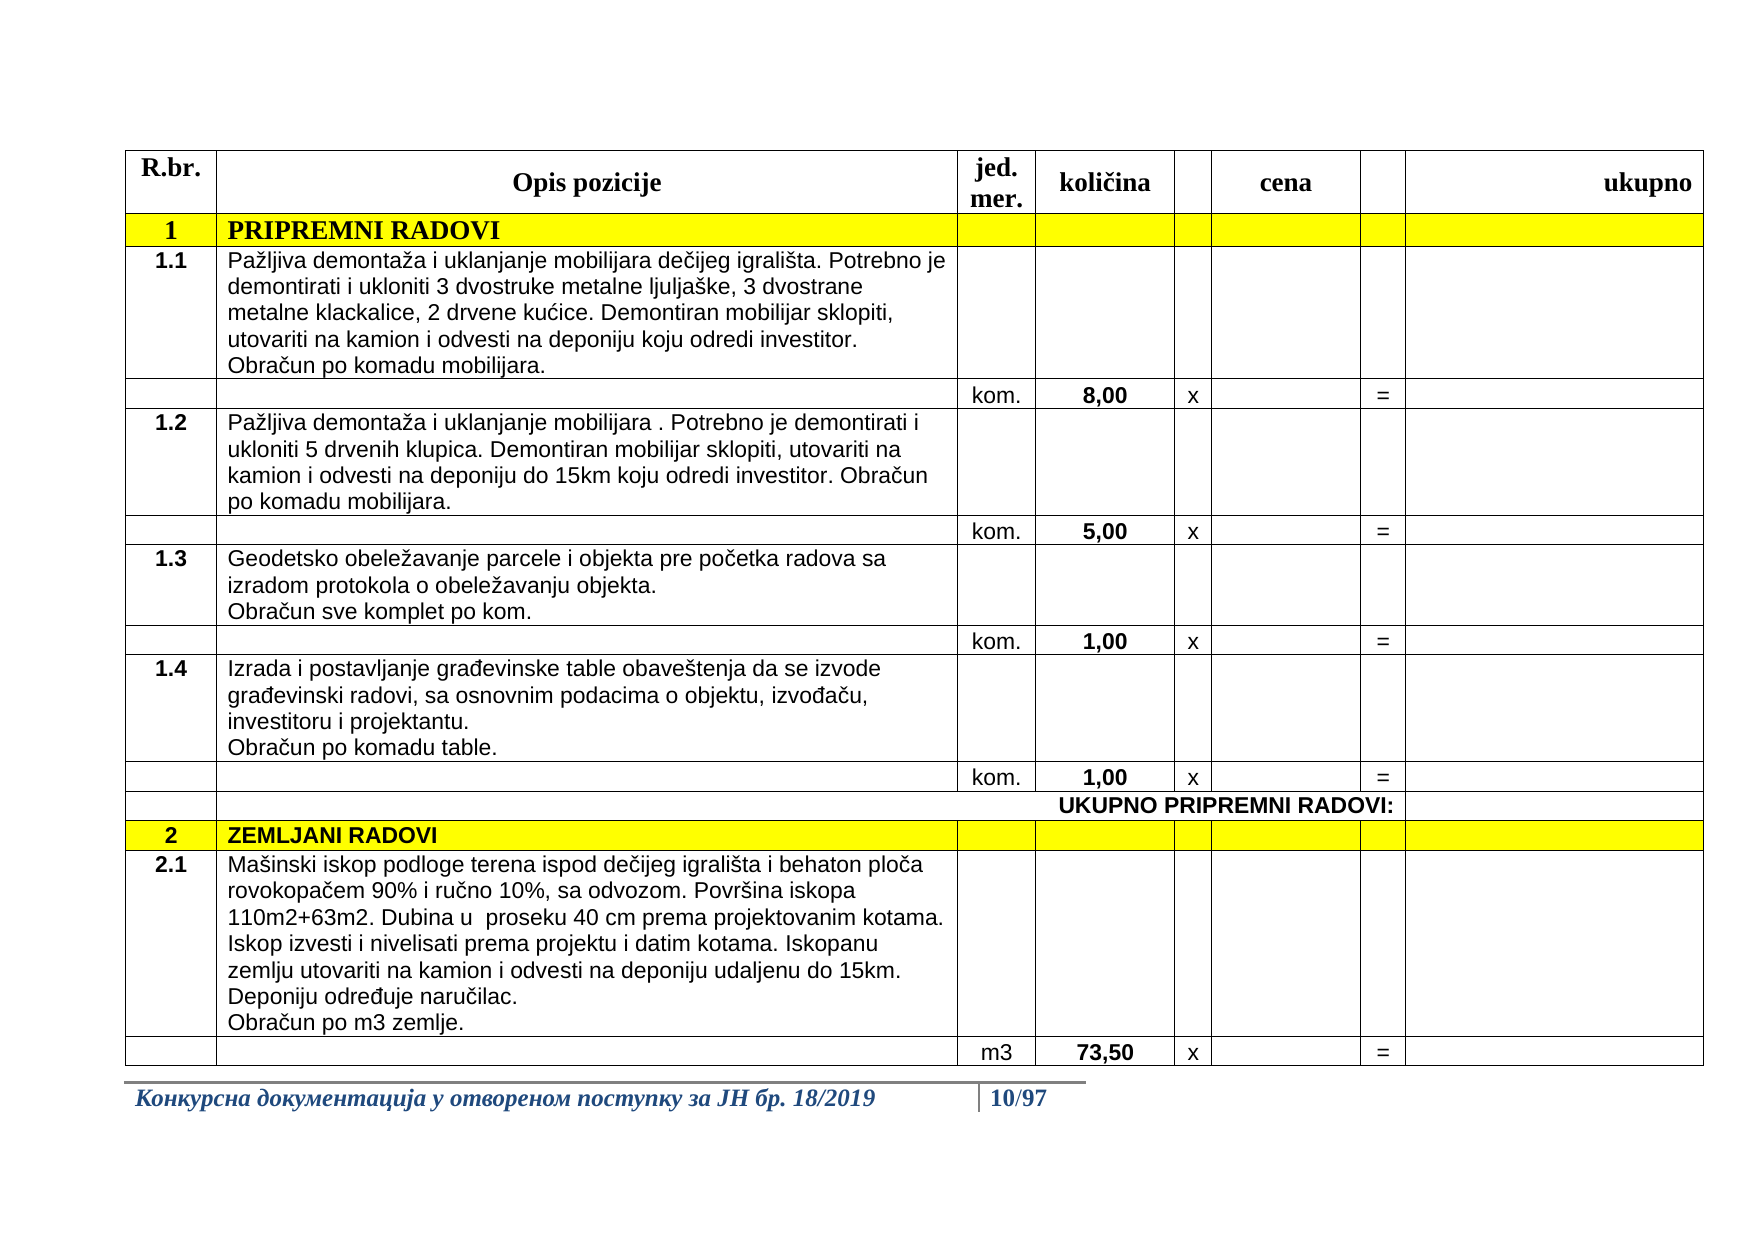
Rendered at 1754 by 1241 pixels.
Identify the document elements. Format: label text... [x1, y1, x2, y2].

table_cell x [1175, 379, 1211, 408]
table_cell [1212, 516, 1360, 544]
table_cell [1175, 821, 1186, 850]
table_cell x [1175, 626, 1211, 654]
table_cell [1406, 247, 1703, 378]
table_cell 1,00 [1036, 762, 1174, 791]
table_cell [1361, 655, 1405, 761]
table_cell [217, 1037, 957, 1065]
table_cell x [1175, 516, 1211, 544]
table_cell [126, 626, 216, 654]
table_cell kom. [958, 379, 1035, 408]
table_cell [1175, 214, 1211, 246]
table_cell PRIPREMNI RADOVI [217, 214, 957, 246]
table_cell 1.3 [126, 545, 216, 624]
table_cell 2 [126, 821, 216, 850]
table_cell [1212, 545, 1360, 624]
table_cell [958, 214, 1035, 246]
table_cell [1406, 626, 1703, 654]
table_cell [1406, 409, 1703, 514]
table_cell [1036, 545, 1174, 624]
table_cell UKUPNO PRIPREMNI RADOVI: [217, 792, 1405, 820]
table_cell [1212, 851, 1360, 1036]
table_cell [1175, 655, 1211, 761]
table_cell [1175, 151, 1211, 213]
table_cell [1175, 247, 1211, 378]
table_cell [1361, 214, 1405, 246]
table_cell [1212, 762, 1360, 791]
table_cell m3 [958, 1037, 1035, 1065]
table_cell = [1361, 516, 1405, 544]
table_cell [1212, 655, 1360, 761]
table_cell [1036, 214, 1174, 246]
table_cell [1361, 247, 1405, 378]
table_cell [1212, 821, 1222, 850]
table_cell R.br. [126, 151, 216, 213]
table_cell x [1175, 1037, 1211, 1065]
table_cell [1163, 821, 1174, 850]
table_cell [1349, 821, 1360, 850]
table_cell 1.2 [126, 409, 216, 514]
table_cell kom. [958, 626, 1035, 654]
table_cell [1406, 655, 1703, 761]
table_cell [126, 379, 216, 408]
table_cell = [1361, 1037, 1405, 1065]
table_cell Geodetsko obeležavanje parcele i objekta pre početka radova sa izradom protokola o obeležavanju objekta. Obračun sve komplet po kom. [217, 545, 957, 624]
table_cell [1036, 247, 1174, 378]
table_cell [217, 379, 957, 408]
table_cell 1 [126, 214, 216, 246]
table_cell [1036, 821, 1046, 850]
table_cell [1212, 247, 1360, 378]
table_cell 2.1 [126, 851, 216, 1036]
table_cell Izrada i postavljanje građevinske table obaveštenja da se izvode građevinski radovi, sa osnovnim podacima o objektu, izvođaču, investitoru i projektantu. Obračun po komadu table. [217, 655, 957, 761]
table_cell [1212, 1037, 1360, 1065]
table_cell [1406, 792, 1703, 820]
table_cell [217, 626, 957, 654]
table_cell [126, 762, 216, 791]
table_cell 8,00 [1036, 379, 1174, 408]
table_cell [958, 821, 969, 850]
table_cell = [1361, 626, 1405, 654]
table_cell ukupno [1406, 151, 1703, 213]
table_cell [217, 762, 957, 791]
table_cell [1692, 821, 1703, 850]
table_cell [958, 851, 1035, 1036]
table_cell [958, 247, 1035, 378]
table_cell [958, 545, 1035, 624]
table_cell [1036, 655, 1174, 761]
table_cell Pažljiva demontaža i uklanjanje mobilijara dečijeg igrališta. Potrebno je demontirati i ukloniti 3 dvostruke metalne ljuljaške, 3 dvostrane metalne klackalice, 2 drvene kućice. Demontiran mobilijar sklopiti, utovariti na kamion i odvesti na deponiju koju odredi investitor. Obračun po komadu mobilijara. [217, 247, 957, 378]
table_cell [1406, 516, 1703, 544]
table_cell [958, 409, 1035, 514]
table_cell [1036, 851, 1174, 1036]
table_cell = [1361, 762, 1405, 791]
table_cell [1406, 379, 1703, 408]
table_cell 73,50 [1036, 1037, 1174, 1065]
table_cell x [1175, 762, 1211, 791]
table_cell [958, 655, 1035, 761]
table_cell [1361, 851, 1405, 1036]
table_cell [1036, 409, 1174, 514]
table_cell [1212, 409, 1360, 514]
table_cell [1175, 545, 1211, 624]
table_cell 5,00 [1036, 516, 1174, 544]
table_cell [1406, 1037, 1703, 1065]
table_cell [1406, 821, 1417, 850]
table_cell [1212, 626, 1360, 654]
table_cell količina [1036, 151, 1174, 213]
table_cell kom. [958, 762, 1035, 791]
table_cell 1.4 [126, 655, 216, 761]
table_cell [126, 792, 216, 820]
table_cell [1406, 762, 1703, 791]
table_cell [217, 516, 957, 544]
table_cell [1406, 545, 1703, 624]
table_cell Opis pozicije [217, 151, 957, 213]
table_cell [1200, 821, 1211, 850]
table_cell [1406, 214, 1703, 246]
table_cell [126, 516, 216, 544]
table_cell [1212, 379, 1360, 408]
table_cell 1,00 [1036, 626, 1174, 654]
table_cell [1212, 214, 1360, 246]
table_cell [1361, 151, 1405, 213]
table_cell jed. mer. [958, 151, 1035, 213]
table_cell [1175, 851, 1211, 1036]
table_cell 1.1 [126, 247, 216, 378]
table_cell [1361, 545, 1405, 624]
table_cell [1361, 409, 1405, 514]
table_cell cena [1212, 151, 1360, 213]
table_cell [1024, 821, 1035, 850]
table_cell [1394, 821, 1405, 850]
table_cell Pažljiva demontaža i uklanjanje mobilijara . Potrebno je demontirati i ukloniti 5 drvenih klupica. Demontiran mobilijar sklopiti, utovariti na kamion i odvesti na deponiju do 15km koju odredi investitor. Obračun po komadu mobilijara. [217, 409, 957, 514]
table_cell [126, 1037, 216, 1065]
table_cell [1361, 821, 1372, 850]
table_cell Mašinski iskop podloge terena ispod dečijeg igrališta i behaton ploča rovokopačem 90% i ručno 10%, sa odvozom. Površina iskopa 110m2+63m2. Dubina u proseku 40 cm prema projektovanim kotama. Iskop izvesti i nivelisati prema projektu i datim kotama. Iskopanu zemlju utovariti na kamion i odvesti na deponiju udaljenu do 15km. Deponiju određuje naručilac. Obračun po m3 zemlje. [217, 851, 957, 1036]
table_cell [1406, 851, 1703, 1036]
table_cell kom. [958, 516, 1035, 544]
table_cell = [1361, 379, 1405, 408]
table_cell [1175, 409, 1211, 514]
table_cell ZEMLJANI RADOVI [217, 821, 957, 850]
